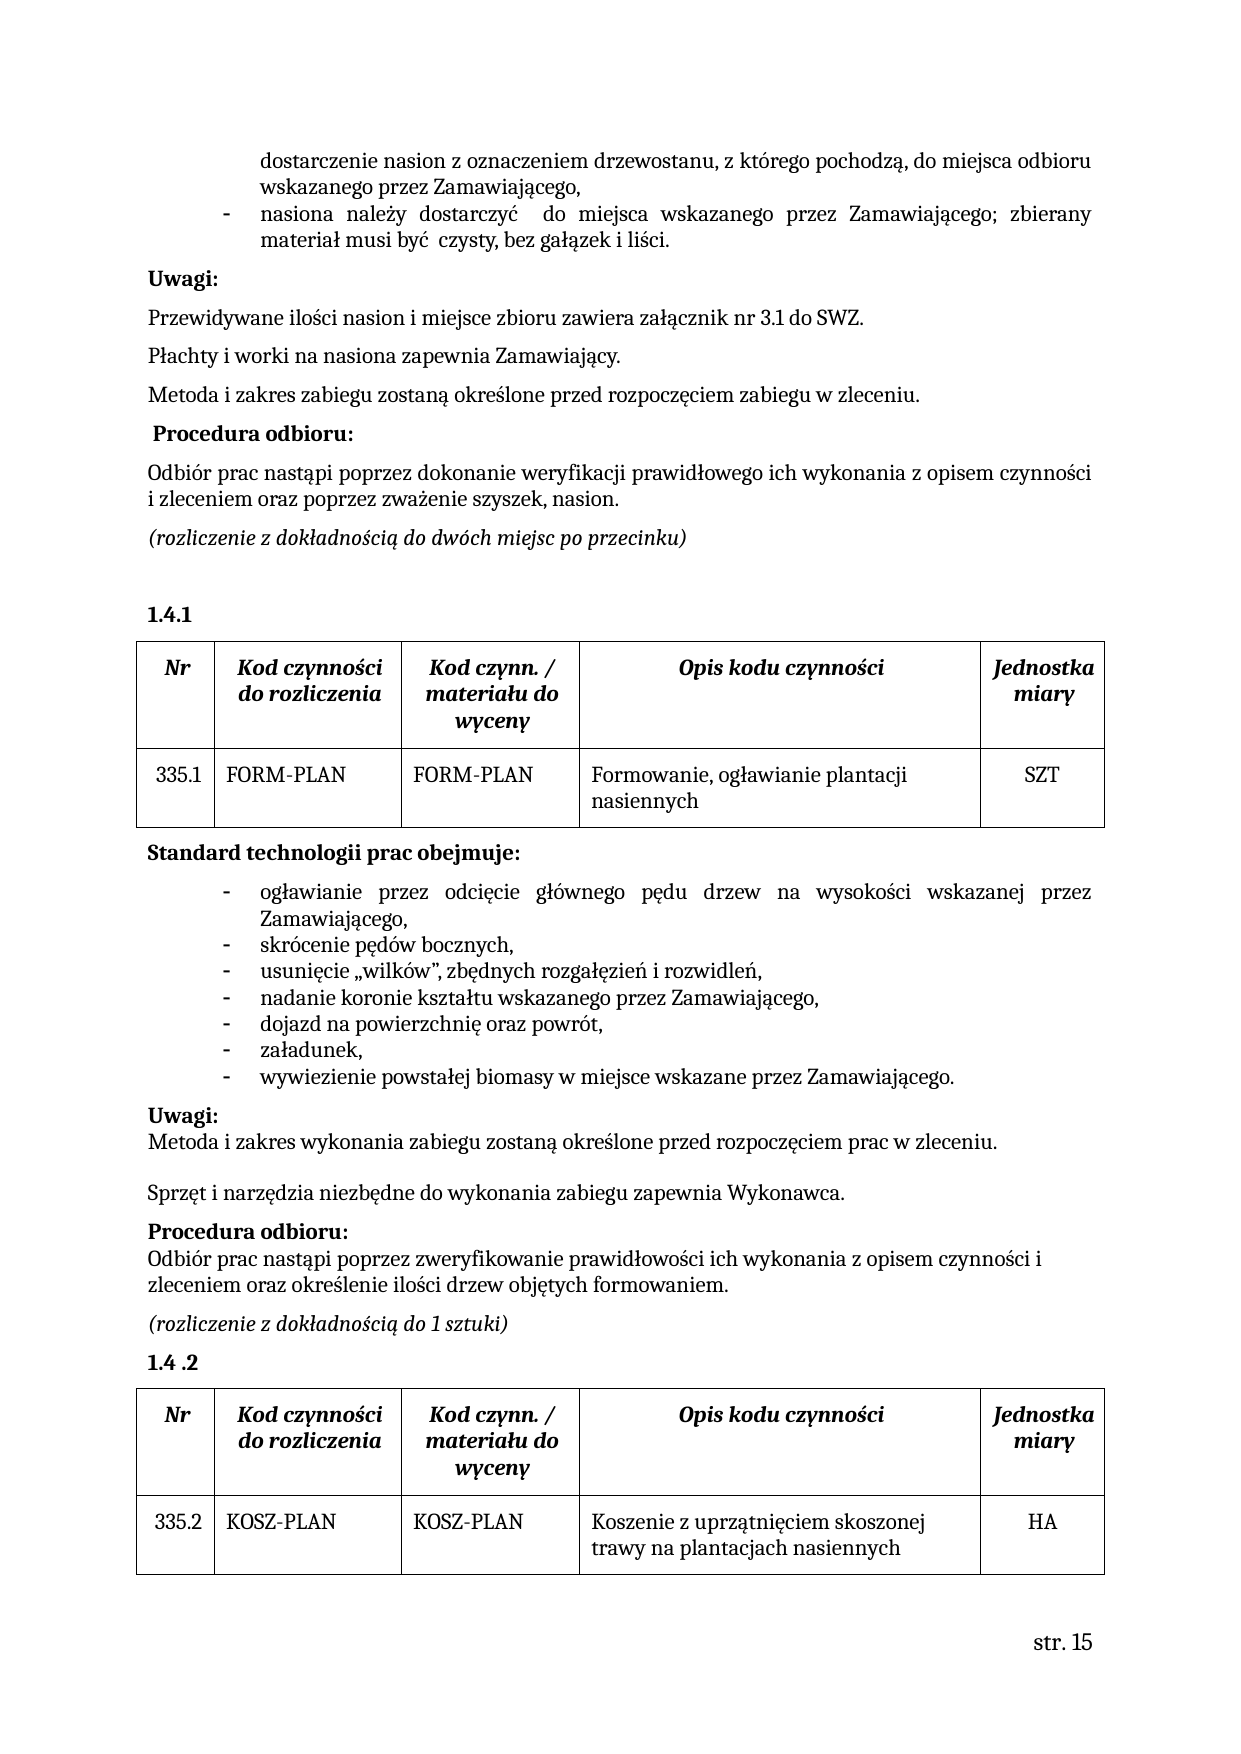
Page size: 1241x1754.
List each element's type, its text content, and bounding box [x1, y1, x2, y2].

table_cell FORM-PLAN [215, 749, 401, 827]
table_header Kod czynności do rozliczenia [215, 1389, 401, 1495]
list nadanie koronie kształtu wskazanego przez Zamawiającego, [223, 984, 1093, 1011]
table_header Opis kodu czynności [580, 1389, 980, 1495]
table_cell Koszenie z uprzątnięciem skoszonej trawy na plantacjach nasiennych [580, 1496, 980, 1574]
list ogławianie przez odcięcie głównego pędu drzew na wysokości wskazanej przez Zamawiającego, [223, 879, 1093, 932]
text Uwagi: [148, 266, 1093, 292]
text Standard technologii prac obejmuje: [148, 840, 1093, 867]
text Odbiór prac nastąpi poprzez zweryfikowanie prawidłowości ich wykonania z opisem czynności i zleceniem oraz określenie ilości drzew objętych formowaniem. [148, 1245, 1093, 1298]
text Uwagi: [148, 1102, 1093, 1129]
table_cell FORM-PLAN [402, 749, 579, 827]
table_header Jednostka miary [981, 1389, 1104, 1495]
list wywiezienie powstałej biomasy w miejsce wskazane przez Zamawiającego. [223, 1063, 1093, 1090]
list nasiona należy dostarczyć do miejsca wskazanego przez Zamawiającego; zbierany materiał musi być czysty, bez gałązek i liści. [223, 200, 1093, 253]
table_cell 335.2 [137, 1496, 214, 1574]
table_header Kod czynn. / materiału do wyceny [402, 1389, 579, 1495]
text Metoda i zakres zabiegu zostaną określone przed rozpoczęciem zabiegu w zleceniu. [148, 382, 1093, 408]
text Sprzęt i narzędzia niezbędne do wykonania zabiegu zapewnia Wykonawca. [148, 1180, 1093, 1206]
text Procedura odbioru: [148, 1219, 1093, 1245]
table_header Nr [137, 1389, 214, 1495]
table_cell KOSZ-PLAN [402, 1496, 579, 1574]
table_cell KOSZ-PLAN [215, 1496, 401, 1574]
list usunięcie „wilków”, zbędnych rozgałęzień i rozwidleń, [223, 958, 1093, 984]
table_cell Formowanie, ogławianie plantacji nasiennych [580, 749, 980, 827]
table_cell HA [981, 1496, 1104, 1574]
table_header Kod czynn. / materiału do wyceny [402, 642, 579, 748]
text Metoda i zakres wykonania zabiegu zostaną określone przed rozpoczęciem prac w zleceniu. [148, 1129, 1093, 1155]
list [223, 148, 1093, 200]
table_header Opis kodu czynności [580, 642, 980, 748]
text Odbiór prac nastąpi poprzez dokonanie weryfikacji prawidłowego ich wykonania z opisem czynności i zleceniem oraz poprzez zważenie szyszek, nasion. [148, 460, 1093, 512]
text Procedura odbioru: [148, 421, 1093, 447]
text 1.4 .2 [148, 1349, 1093, 1376]
list skrócenie pędów bocznych, [223, 932, 1093, 958]
table_cell 335.1 [137, 749, 214, 827]
table_header Kod czynności do rozliczenia [215, 642, 401, 748]
table_header Nr [137, 642, 214, 748]
table_header Jednostka miary [981, 642, 1104, 748]
text Przewidywane ilości nasion i miejsce zbioru zawiera załącznik nr 3.1 do SWZ. [148, 304, 1093, 331]
table_cell SZT [981, 749, 1104, 827]
text (rozliczenie z dokładnością do dwóch miejsc po przecinku) [148, 525, 1093, 551]
text (rozliczenie z dokładnością do 1 sztuki) [148, 1311, 1093, 1337]
list dojazd na powierzchnię oraz powrót, [223, 1011, 1093, 1037]
text 1.4.1 [148, 602, 1093, 629]
text Płachty i worki na nasiona zapewnia Zamawiający. [148, 343, 1093, 369]
list załadunek, [223, 1037, 1093, 1063]
